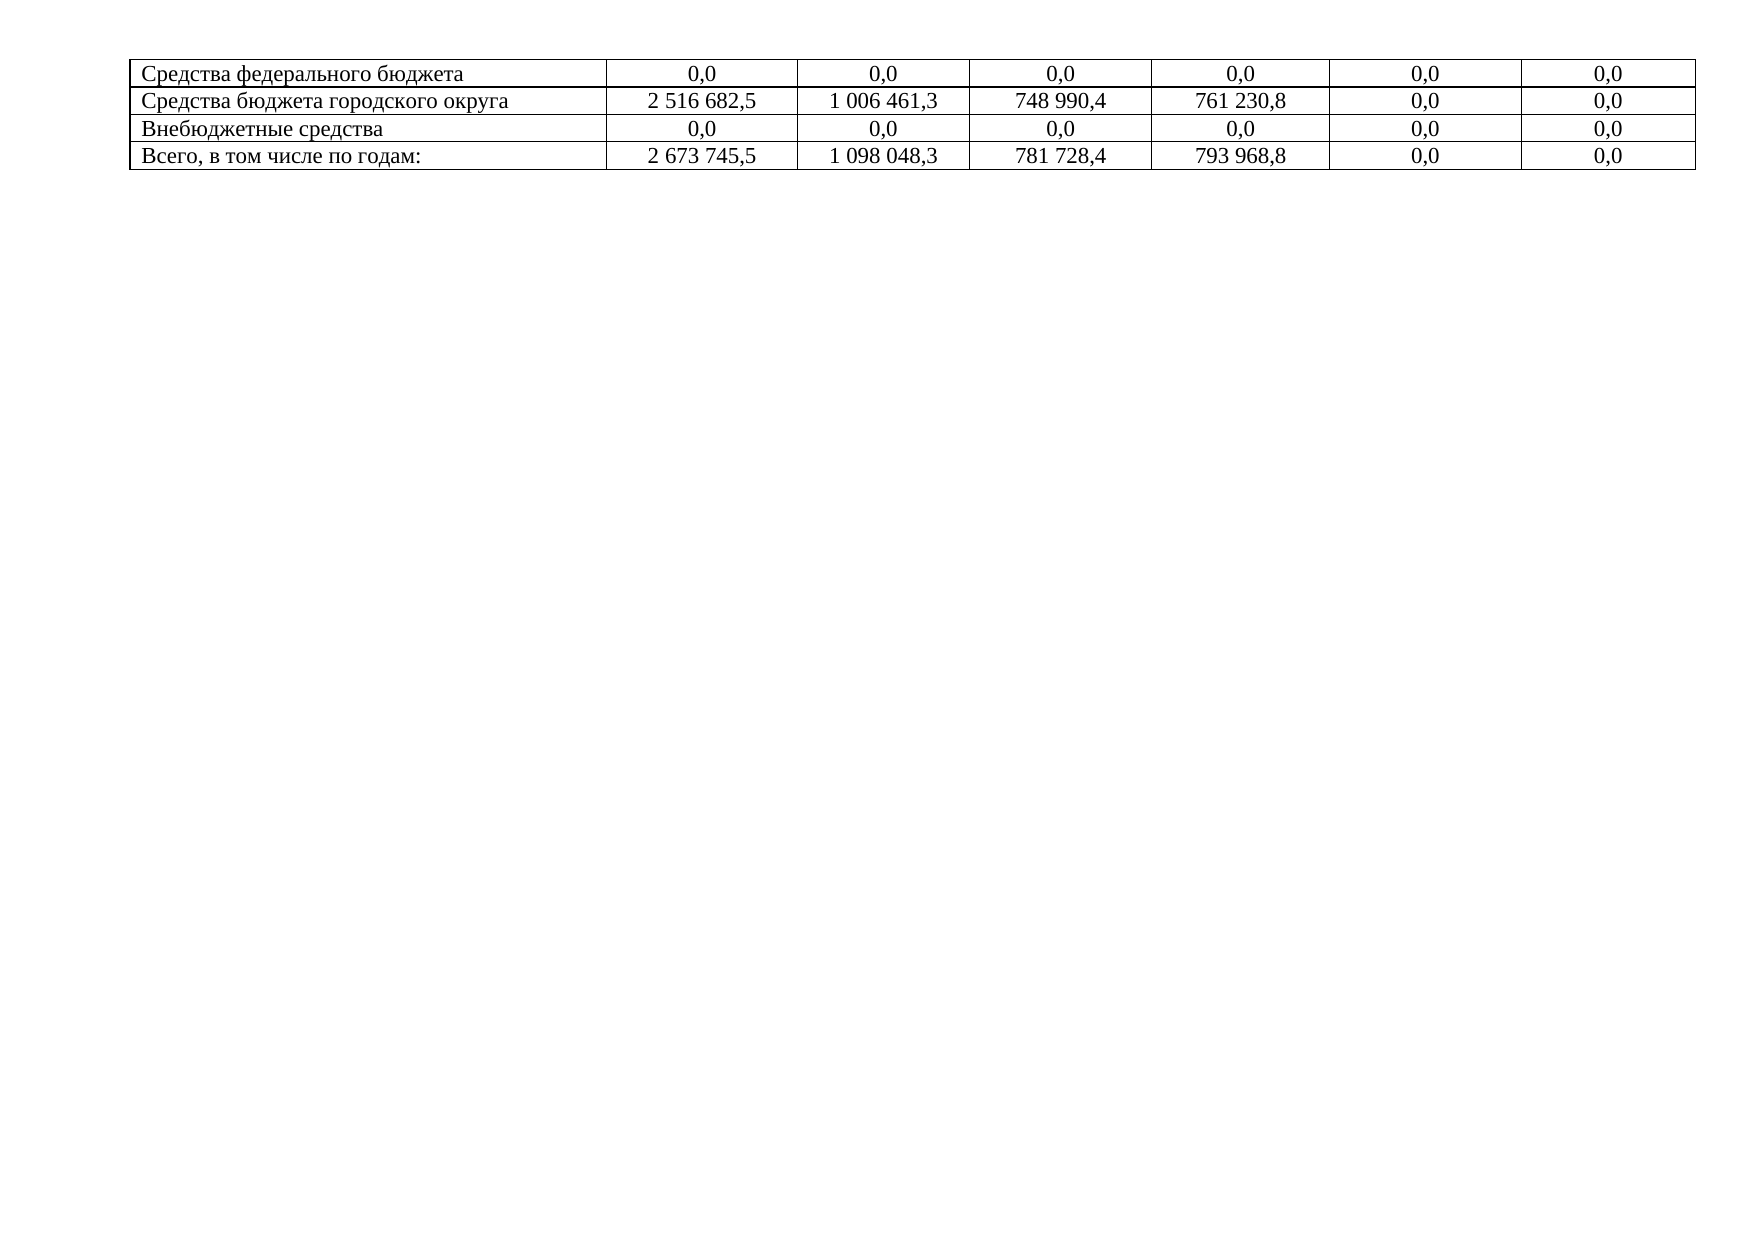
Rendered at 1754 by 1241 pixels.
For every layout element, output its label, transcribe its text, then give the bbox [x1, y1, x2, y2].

table_cell 0,0 [1522, 142, 1695, 169]
table_cell 0,0 [1330, 60, 1521, 86]
table_cell Средства федерального бюджета [131, 60, 606, 86]
table_cell Всего, в том числе по годам: [131, 142, 606, 169]
table_cell 0,0 [798, 60, 969, 86]
table_cell 761 230,8 [1152, 88, 1329, 114]
table_cell 0,0 [970, 60, 1151, 86]
table_cell 2 673 745,5 [607, 142, 797, 169]
table_cell 0,0 [1152, 60, 1329, 86]
table_cell 781 728,4 [970, 142, 1151, 169]
table_cell 0,0 [1522, 115, 1695, 141]
table_cell 793 968,8 [1152, 142, 1329, 169]
table_cell Внебюджетные средства [131, 115, 606, 141]
table_cell 748 990,4 [970, 88, 1151, 114]
table_cell 0,0 [607, 60, 797, 86]
table_cell 0,0 [607, 115, 797, 141]
table_cell 0,0 [1330, 115, 1521, 141]
table_cell 2 516 682,5 [607, 88, 797, 114]
table_cell Средства бюджета городского округа [131, 88, 606, 114]
table_cell 1 098 048,3 [798, 142, 969, 169]
table_cell 0,0 [1522, 88, 1695, 114]
table_cell 0,0 [1330, 142, 1521, 169]
table_cell 0,0 [970, 115, 1151, 141]
table_cell 1 006 461,3 [798, 88, 969, 114]
table_cell 0,0 [1522, 60, 1695, 86]
table_cell 0,0 [798, 115, 969, 141]
table_cell 0,0 [1152, 115, 1329, 141]
table_cell 0,0 [1330, 88, 1521, 114]
